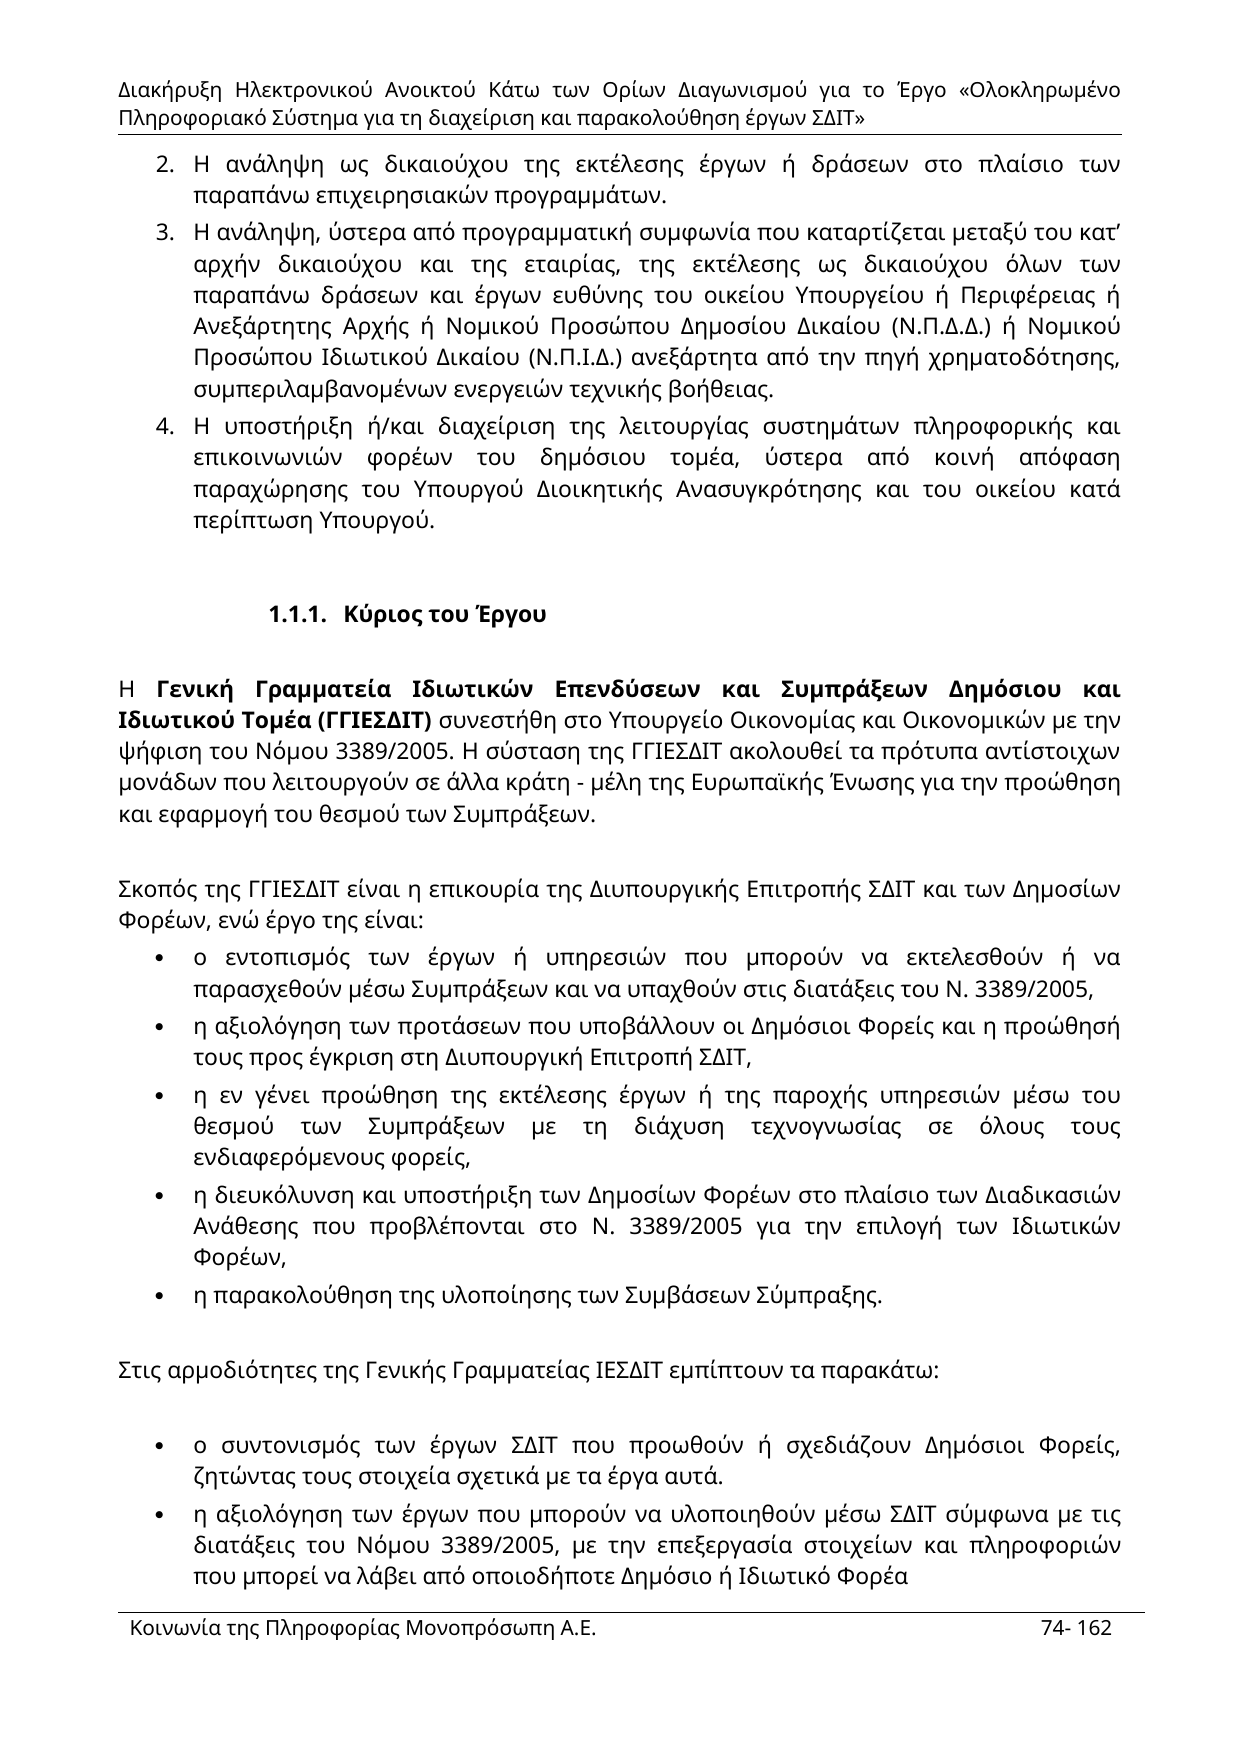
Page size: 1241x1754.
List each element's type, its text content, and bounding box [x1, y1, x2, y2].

list Η ανάληψη ως δικαιούχου της εκτέλεσης έργων ή δράσεων στο πλαίσιο των παραπάνω επιχειρησιακών προγραμμάτων. [156, 147, 1122, 210]
list η διευκόλυνση και υποστήριξη των Δημοσίων Φορέων στο πλαίσιο των Διαδικασιών Ανάθεσης που προβλέπονται στο Ν. 3389/2005 για την επιλογή των Ιδιωτικών Φορέων, [156, 1179, 1122, 1272]
list ο συντονισμός των έργων ΣΔΙΤ που προωθούν ή σχεδιάζουν Δημόσιοι Φορείς, ζητώντας τους στοιχεία σχετικά με τα έργα αυτά. [156, 1429, 1122, 1491]
list Η ανάληψη, ύστερα από προγραμματική συμφωνία που καταρτίζεται μεταξύ του κατ’ αρχήν δικαιούχου και της εταιρίας, της εκτέλεσης ως δικαιούχου όλων των παραπάνω δράσεων και έργων ευθύνης του οικείου Υπουργείου ή Περιφέρειας ή Ανεξάρτητης Αρχής ή Νομικού Προσώπου Δημοσίου Δικαίου (Ν.Π.Δ.Δ.) ή Νομικού Προσώπου Ιδιωτικού Δικαίου (Ν.Π.Ι.Δ.) ανεξάρτητα από την πηγή χρηματοδότησης, συμπεριλαμβανομένων ενεργειών τεχνικής βοήθειας. [156, 216, 1122, 404]
list η αξιολόγηση των έργων που μπορούν να υλοποιηθούν μέσω ΣΔΙΤ σύμφωνα με τις διατάξεις του Νόμου 3389/2005, με την επεξεργασία στοιχείων και πληροφοριών που μπορεί να λάβει από οποιοδήποτε Δημόσιο ή Ιδιωτικό Φορέα [156, 1497, 1122, 1591]
list Η υποστήριξη ή/και διαχείριση της λειτουργίας συστημάτων πληροφορικής και επικοινωνιών φορέων του δημόσιου τομέα, ύστερα από κοινή απόφαση παραχώρησης του Υπουργού Διοικητικής Ανασυγκρότησης και του οικείου κατά περίπτωση Υπουργού. [156, 410, 1122, 535]
text Σκοπός της ΓΓΙΕΣΔΙΤ είναι η επικουρία της Διυπουργικής Επιτροπής ΣΔΙΤ και των Δημοσίων Φορέων, ενώ έργο της είναι: [118, 872, 1122, 935]
text Στις αρμοδιότητες της Γενικής Γραμματείας ΙΕΣΔΙΤ εμπίπτουν τα παρακάτω: [118, 1354, 1122, 1385]
text Η Γενική Γραμματεία Ιδιωτικών Επενδύσεων και Συμπράξεων Δημόσιου και Ιδιωτικού Τομέα (ΓΓΙΕΣΔΙΤ) συνεστήθη στο Υπουργείο Οικονομίας και Οικονομικών με την ψήφιση του Νόμου 3389/2005. Η σύσταση της ΓΓΙΕΣΔΙΤ ακολουθεί τα πρότυπα αντίστοιχων μονάδων που λειτουργούν σε άλλα κράτη - μέλη της Ευρωπαϊκής Ένωσης για την προώθηση και εφαρμογή του θεσμού των Συμπράξεων. [118, 672, 1122, 829]
subtitle Κύριος του Έργου [268, 597, 1122, 629]
list η αξιολόγηση των προτάσεων που υποβάλλουν οι Δημόσιοι Φορείς και η προώθησή τους προς έγκριση στη Διυπουργική Επιτροπή ΣΔΙΤ, [156, 1010, 1122, 1072]
list η παρακολούθηση της υλοποίησης των Συμβάσεων Σύμπραξης. [156, 1279, 1122, 1310]
list η εν γένει προώθηση της εκτέλεσης έργων ή της παροχής υπηρεσιών μέσω του θεσμού των Συμπράξεων με τη διάχυση τεχνογνωσίας σε όλους τους ενδιαφερόμενους φορείς, [156, 1079, 1122, 1172]
list ο εντοπισμός των έργων ή υπηρεσιών που μπορούν να εκτελεσθούν ή να παρασχεθούν μέσω Συμπράξεων και να υπαχθούν στις διατάξεις του Ν. 3389/2005, [156, 941, 1122, 1004]
